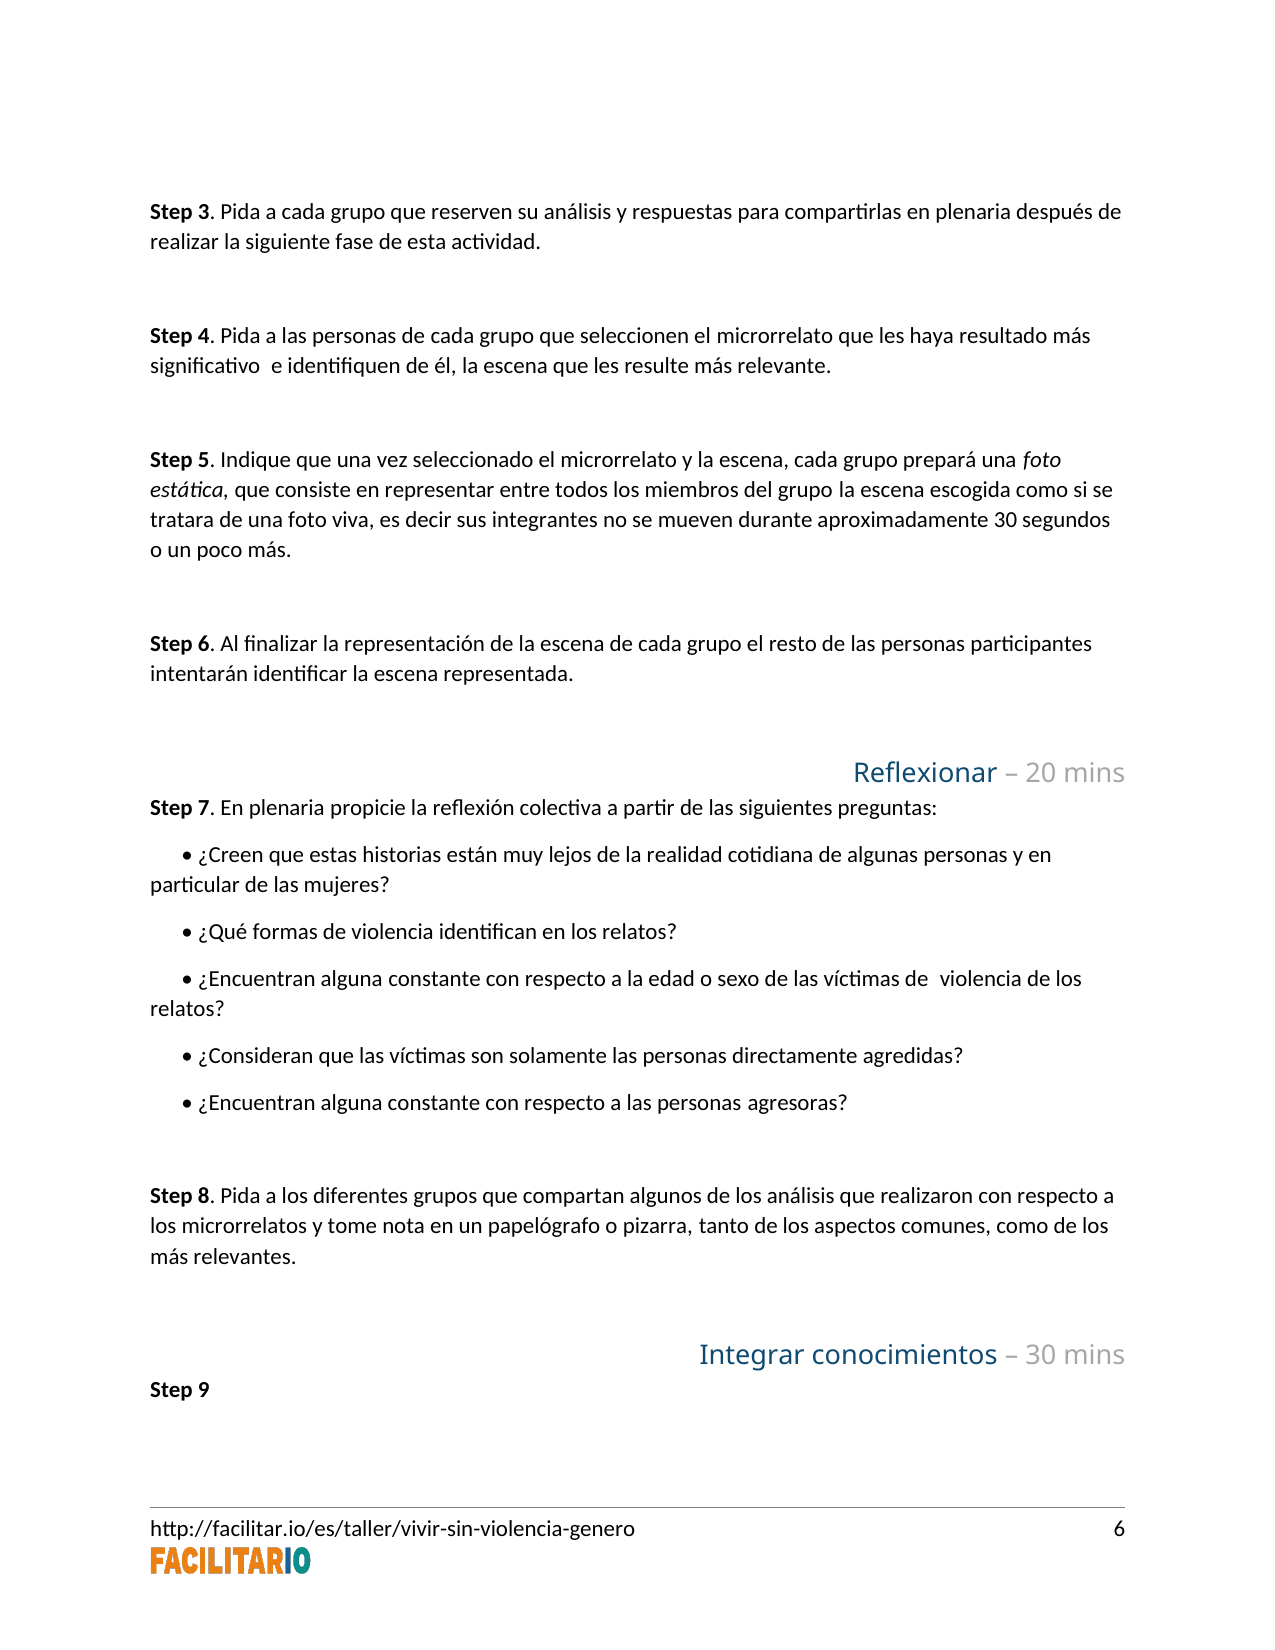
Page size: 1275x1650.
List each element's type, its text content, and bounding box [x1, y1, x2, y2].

text Step 3. Pida a cada grupo que reserven su análisis y respuestas para compartirlas en plenaria después de realizar la siguiente fase de esta actividad. [150, 197, 1125, 255]
text • ¿Encuentran alguna constante con respecto a las personas agresoras? [150, 1088, 1125, 1116]
subtitle Integrar conocimientos – 30 mins [150, 1336, 1125, 1372]
text • ¿Qué formas de violencia identifican en los relatos? [150, 917, 1125, 945]
text • ¿Encuentran alguna constante con respecto a la edad o sexo de las víctimas de violencia de los relatos? [150, 964, 1125, 1022]
picture [145, 1544, 315, 1576]
text • ¿Creen que estas historias están muy lejos de la realidad cotidiana de algunas personas y en particular de las mujeres? [150, 840, 1125, 898]
text Step 4. Pida a las personas de cada grupo que seleccionen el microrrelato que les haya resultado más significativo e identifiquen de él, la escena que les resulte más relevante. [150, 321, 1125, 379]
text • ¿Consideran que las víctimas son solamente las personas directamente agredidas? [150, 1041, 1125, 1069]
text Step 9 [150, 1375, 1125, 1403]
text Step 8. Pida a los diferentes grupos que compartan algunos de los análisis que realizaron con respecto a los microrrelatos y tome nota en un papelógrafo o pizarra, tanto de los aspectos comunes, como de los más relevantes. [150, 1181, 1125, 1270]
subtitle Reflexionar – 20 mins [150, 753, 1125, 790]
text Step 6. Al finalizar la representación de la escena de cada grupo el resto de las personas participantes intentarán identificar la escena representada. [150, 629, 1125, 687]
text Step 5. Indique que una vez seleccionado el microrrelato y la escena, cada grupo prepará una foto estática, que consiste en representar entre todos los miembros del grupo la escena escogida como si se tratara de una foto viva, es decir sus integrantes no se mueven durante aproximadamente 30 segundos o un poco más. [150, 445, 1125, 563]
text Step 7. En plenaria propicie la reflexión colectiva a partir de las siguientes preguntas: [150, 793, 1125, 821]
